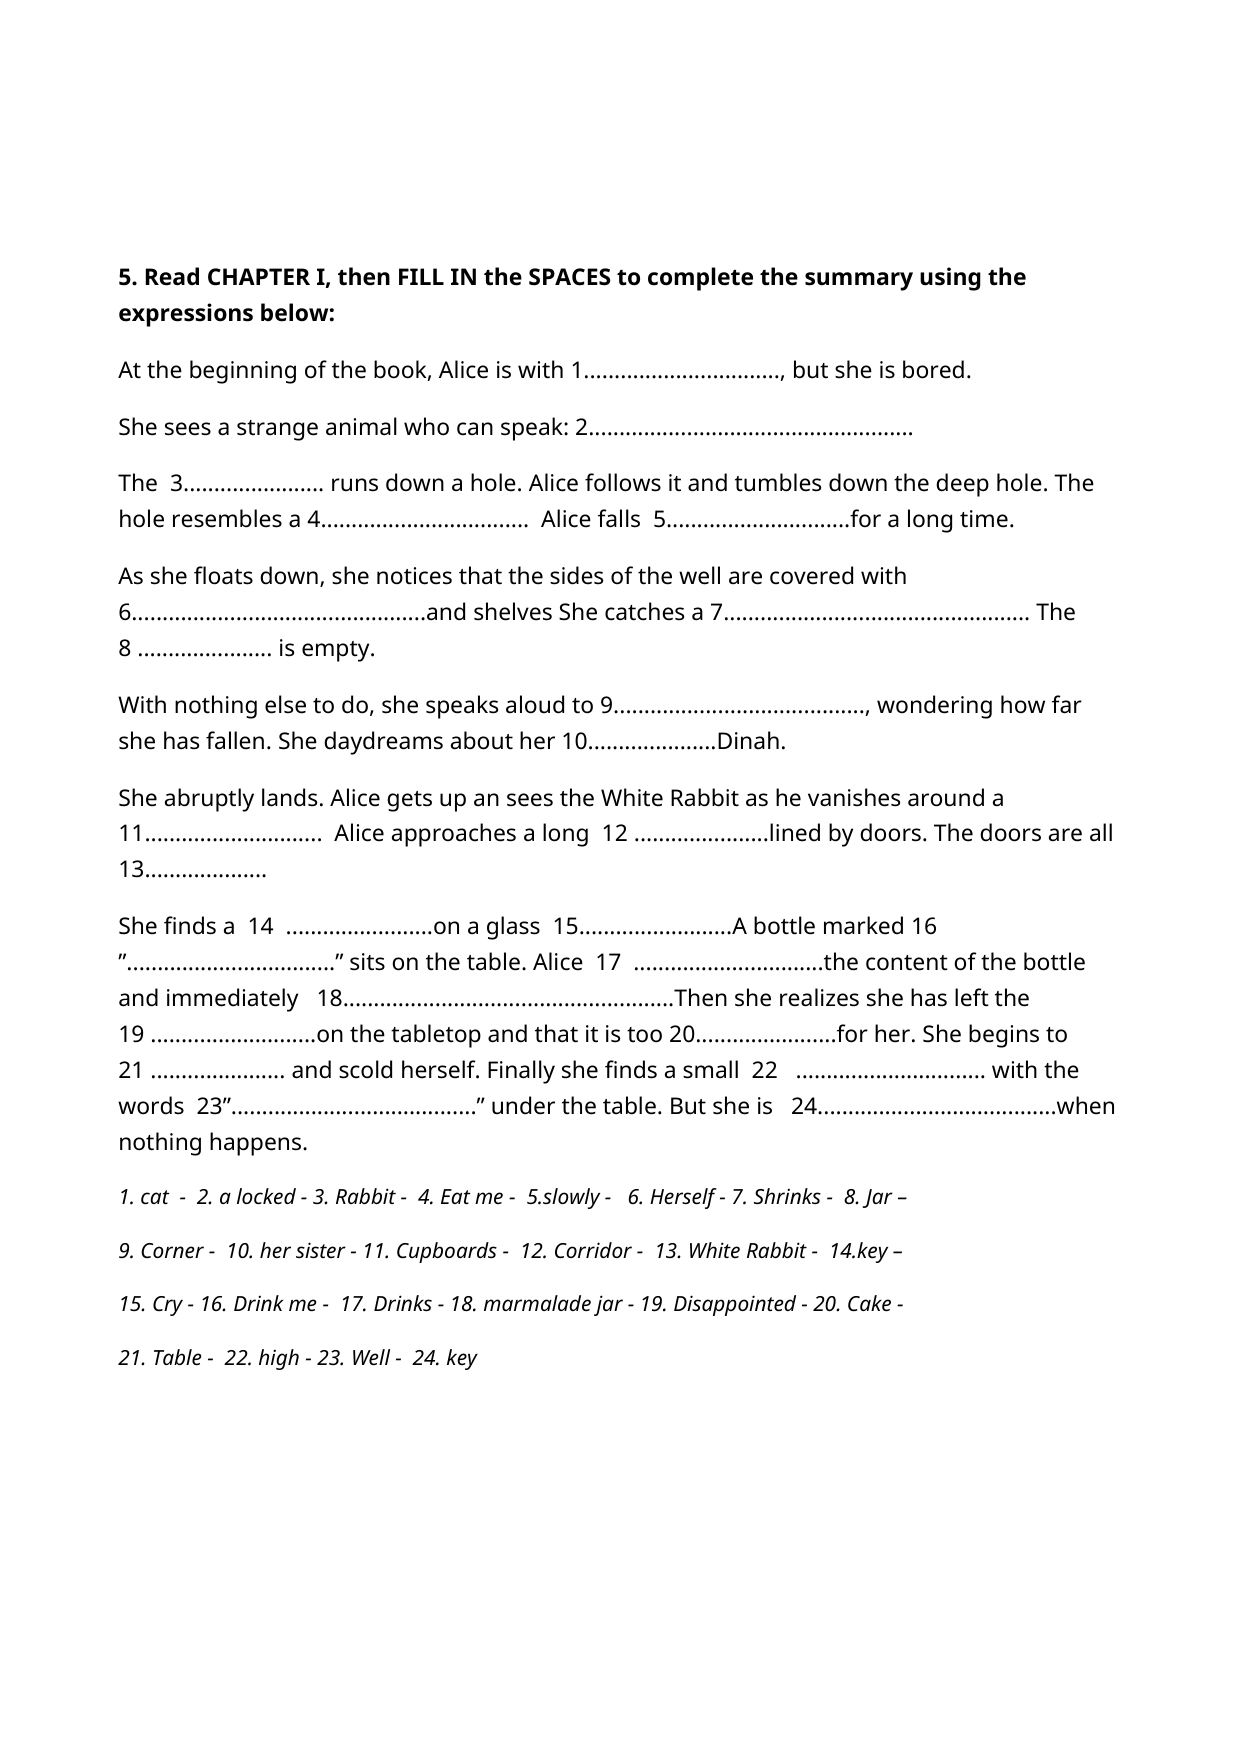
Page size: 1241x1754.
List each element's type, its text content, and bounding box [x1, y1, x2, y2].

text 21. Table - 22. high - 23. Well - 24. key [118, 1343, 1122, 1371]
text She sees a strange animal who can speak: 2..................................................... [118, 411, 1122, 442]
text With nothing else to do, she speaks aloud to 9........................................., wondering how far she has fallen. She daydreams about her 10.....................Dinah. [118, 689, 1122, 756]
text At the beginning of the book, Alice is with 1................................, but she is bored. [118, 354, 1122, 385]
text She finds a 14 ........................on a glass 15.........................A bottle marked 16 ”..................................” sits on the table. Alice 17 ...............................the content of the bottle and immediately 18......................................................Then she realizes she has left the 19 ...........................on the tabletop and that it is too 20.......................for her. She begins to 21 ...................... and scold herself. Finally she finds a small 22 ............................... with the words 23”........................................” under the table. But she is 24.......................................when nothing happens. [118, 910, 1122, 1157]
text She abruptly lands. Alice gets up an sees the White Rabbit as he vanishes around a 11............................. Alice approaches a long 12 ......................lined by doors. The doors are all 13.................... [118, 781, 1122, 884]
text 1. cat - 2. a locked - 3. Rabbit - 4. Eat me - 5.slowly - 6. Herself - 7. Shrinks - 8. Jar – [118, 1182, 1122, 1211]
text The 3....................... runs down a hole. Alice follows it and tumbles down the deep hole. The hole resembles a 4.................................. Alice falls 5..............................for a long time. [118, 467, 1122, 534]
text 15. Cry - 16. Drink me - 17. Drinks - 18. marmalade jar - 19. Disappointed - 20. Cake - [118, 1289, 1122, 1318]
text 5. Read CHAPTER I, then FILL IN the SPACES to complete the summary using the expressions below: [118, 261, 1122, 328]
text As she floats down, she notices that the sides of the well are covered with 6................................................and shelves She catches a 7.................................................. The 8 ...................... is empty. [118, 560, 1122, 663]
text 9. Corner - 10. her sister - 11. Cupboards - 12. Corridor - 13. White Rabbit - 14.key – [118, 1236, 1122, 1264]
